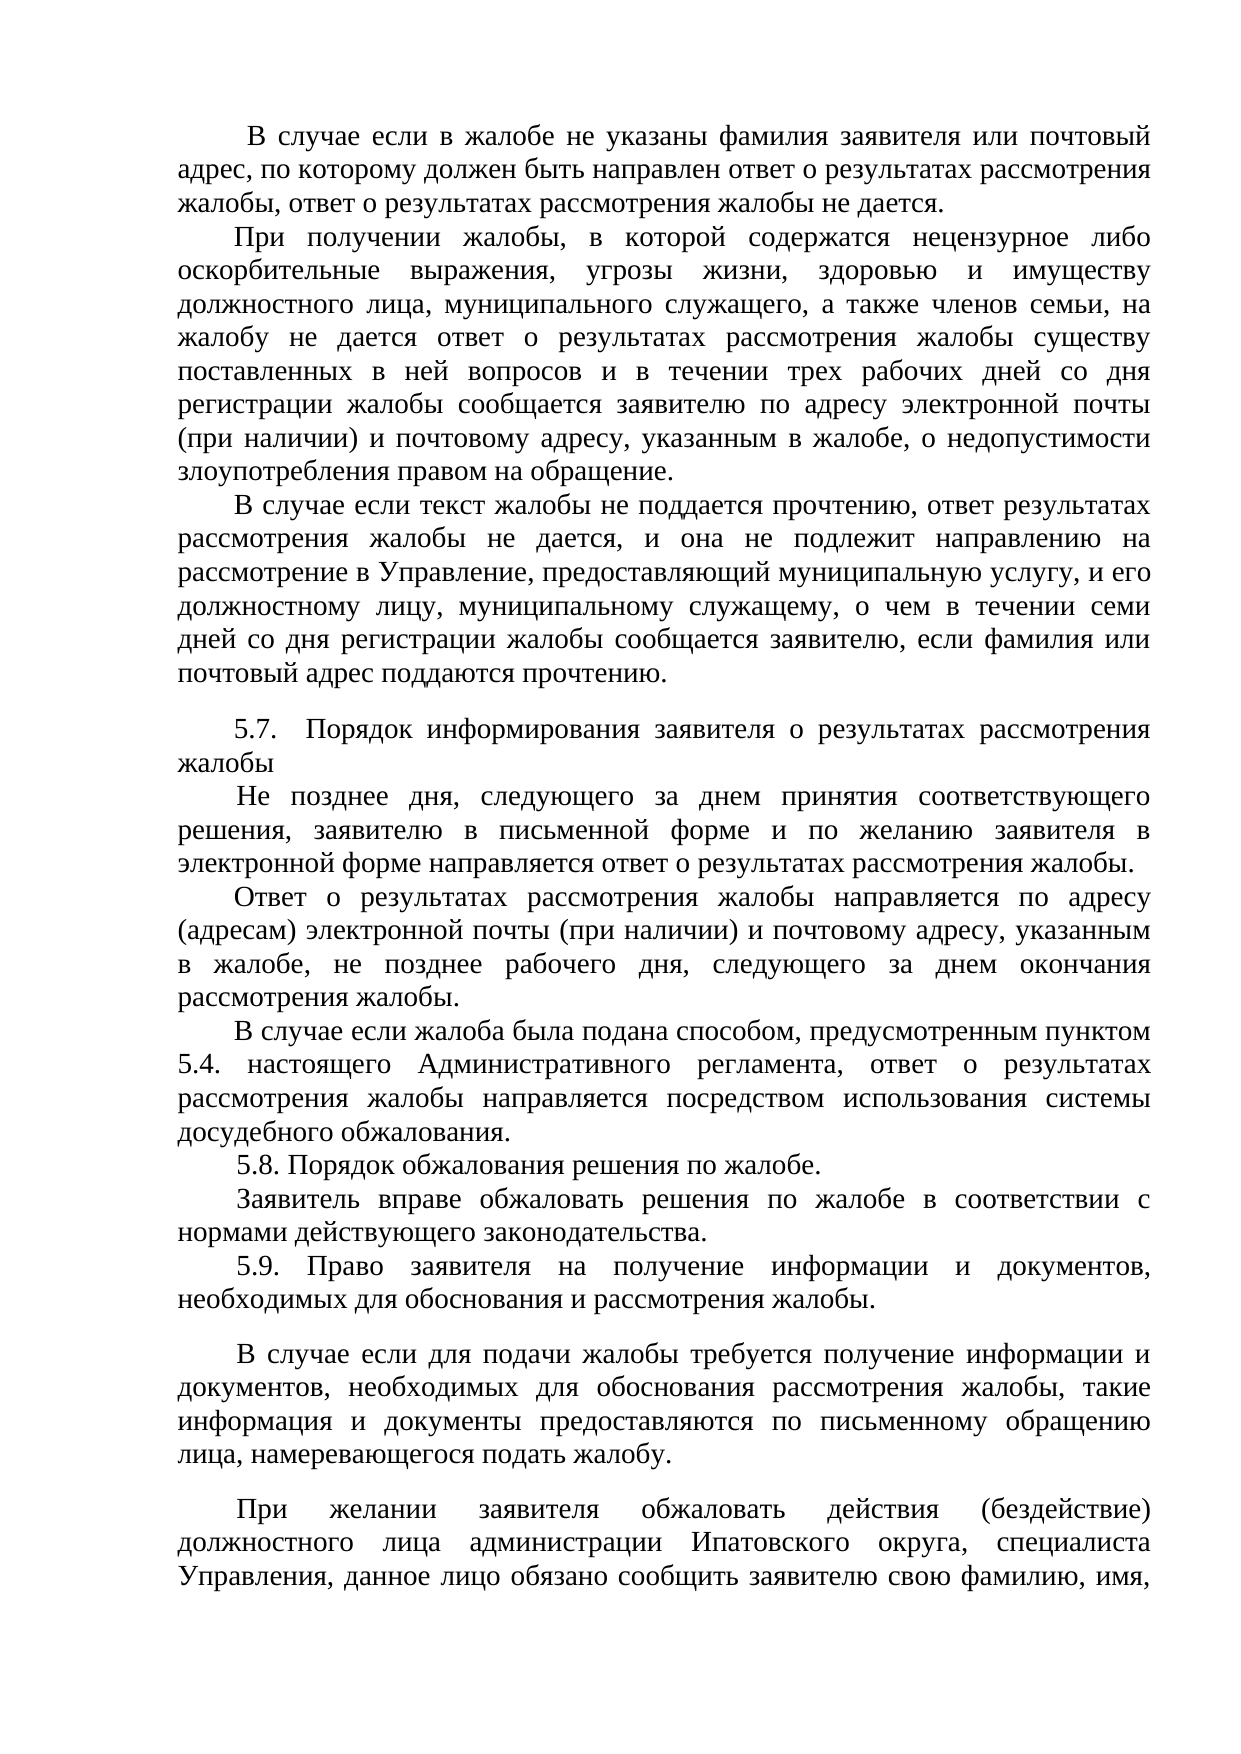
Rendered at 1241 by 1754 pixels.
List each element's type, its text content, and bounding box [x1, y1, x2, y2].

text Ответ о результатах рассмотрения жалобы направляется по адресу (адресам) электронной почты (при наличии) и почтовому адресу, указанным в жалобе, не позднее рабочего дня, следующего за днем окончания рассмотрения жалобы. [177, 879, 1152, 1013]
text В случае если текст жалобы не поддается прочтению, ответ результатах рассмотрения жалобы не дается, и она не подлежит направлению на рассмотрение в Управление, предоставляющий муниципальную услугу, и его должностному лицу, муниципальному служащему, о чем в течении семи дней со дня регистрации жалобы сообщается заявителю, если фамилия или почтовый адрес поддаются прочтению. [177, 487, 1152, 688]
text В случае если в жалобе не указаны фамилия заявителя или почтовый адрес, по которому должен быть направлен ответ о результатах рассмотрения жалобы, ответ о результатах рассмотрения жалобы не дается. [177, 118, 1152, 219]
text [177, 1491, 1152, 1591]
text 5.9. Право заявителя на получение информации и документов, необходимых для обоснования и рассмотрения жалобы. [177, 1248, 1152, 1315]
text При получении жалобы, в которой содержатся нецензурное либо оскорбительные выражения, угрозы жизни, здоровью и имуществу должностного лица, муниципального служащего, а также членов семьи, на жалобу не дается ответ о результатах рассмотрения жалобы существу поставленных в ней вопросов и в течении трех рабочих дней со дня регистрации жалобы сообщается заявителю по адресу электронной почты (при наличии) и почтовому адресу, указанным в жалобе, о недопустимости злоупотребления правом на обращение. [177, 219, 1152, 487]
text В случае если для подачи жалобы требуется получение информации и документов, необходимых для обоснования рассмотрения жалобы, такие информация и документы предоставляются по письменному обращению лица, намеревающегося подать жалобу. [177, 1336, 1152, 1470]
text Заявитель вправе обжаловать решения по жалобе в соответствии с нормами действующего законодательства. [177, 1181, 1152, 1248]
text Не позднее дня, следующего за днем принятия соответствующего решения, заявителю в письменной форме и по желанию заявителя в электронной форме направляется ответ о результатах рассмотрения жалобы. [177, 778, 1152, 879]
text 5.7. Порядок информирования заявителя о результатах рассмотрения жалобы [177, 711, 1152, 778]
text 5.8. Порядок обжалования решения по жалобе. [177, 1147, 1152, 1181]
text В случае если жалоба была подана способом, предусмотренным пунктом 5.4. настоящего Административного регламента, ответ о результатах рассмотрения жалобы направляется посредством использования системы досудебного обжалования. [177, 1013, 1152, 1147]
